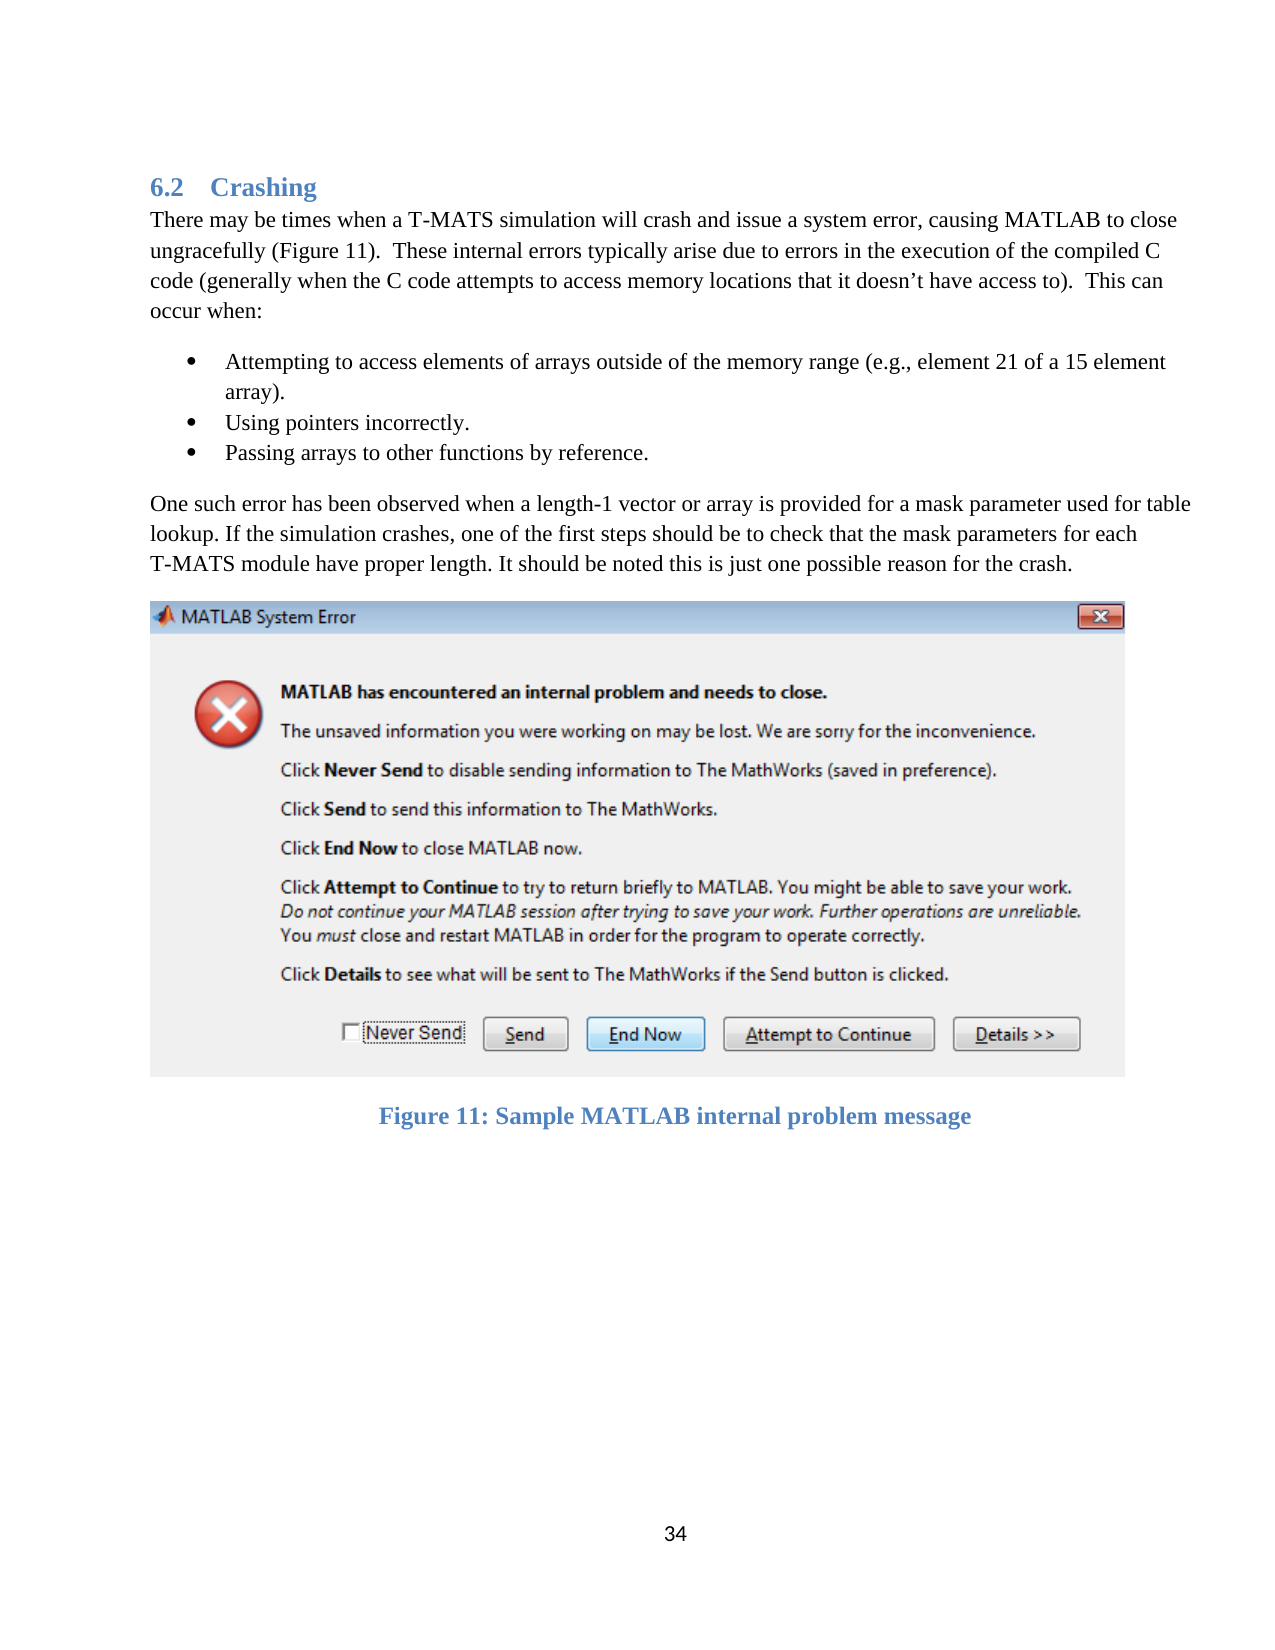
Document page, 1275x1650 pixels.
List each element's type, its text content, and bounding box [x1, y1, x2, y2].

list Using pointers incorrectly. [187, 409, 1200, 435]
picture [150, 601, 1125, 1077]
text One such error has been observed when a length-1 vector or array is provided for a mask parameter used for table lookup. If the simulation crashes, one of the first steps should be to check that the mask parameters for each T-MATS module have proper length. It should be noted this is just one possible reason for the crash. [150, 490, 1200, 577]
subtitle Crashing [150, 171, 1200, 202]
text Figure 11: Sample MATLAB internal problem message [150, 1101, 1200, 1130]
text There may be times when a T-MATS simulation will crash and issue a system error, causing MATLAB to close ungracefully (Figure 11). These internal errors typically arise due to errors in the execution of the compiled C code (generally when the C code attempts to access memory locations that it doesn’t have access to). This can occur when: [150, 207, 1200, 323]
list Attempting to access elements of arrays outside of the memory range (e.g., element 21 of a 15 element array). [187, 348, 1200, 405]
list Passing arrays to other functions by reference. [187, 439, 1200, 465]
